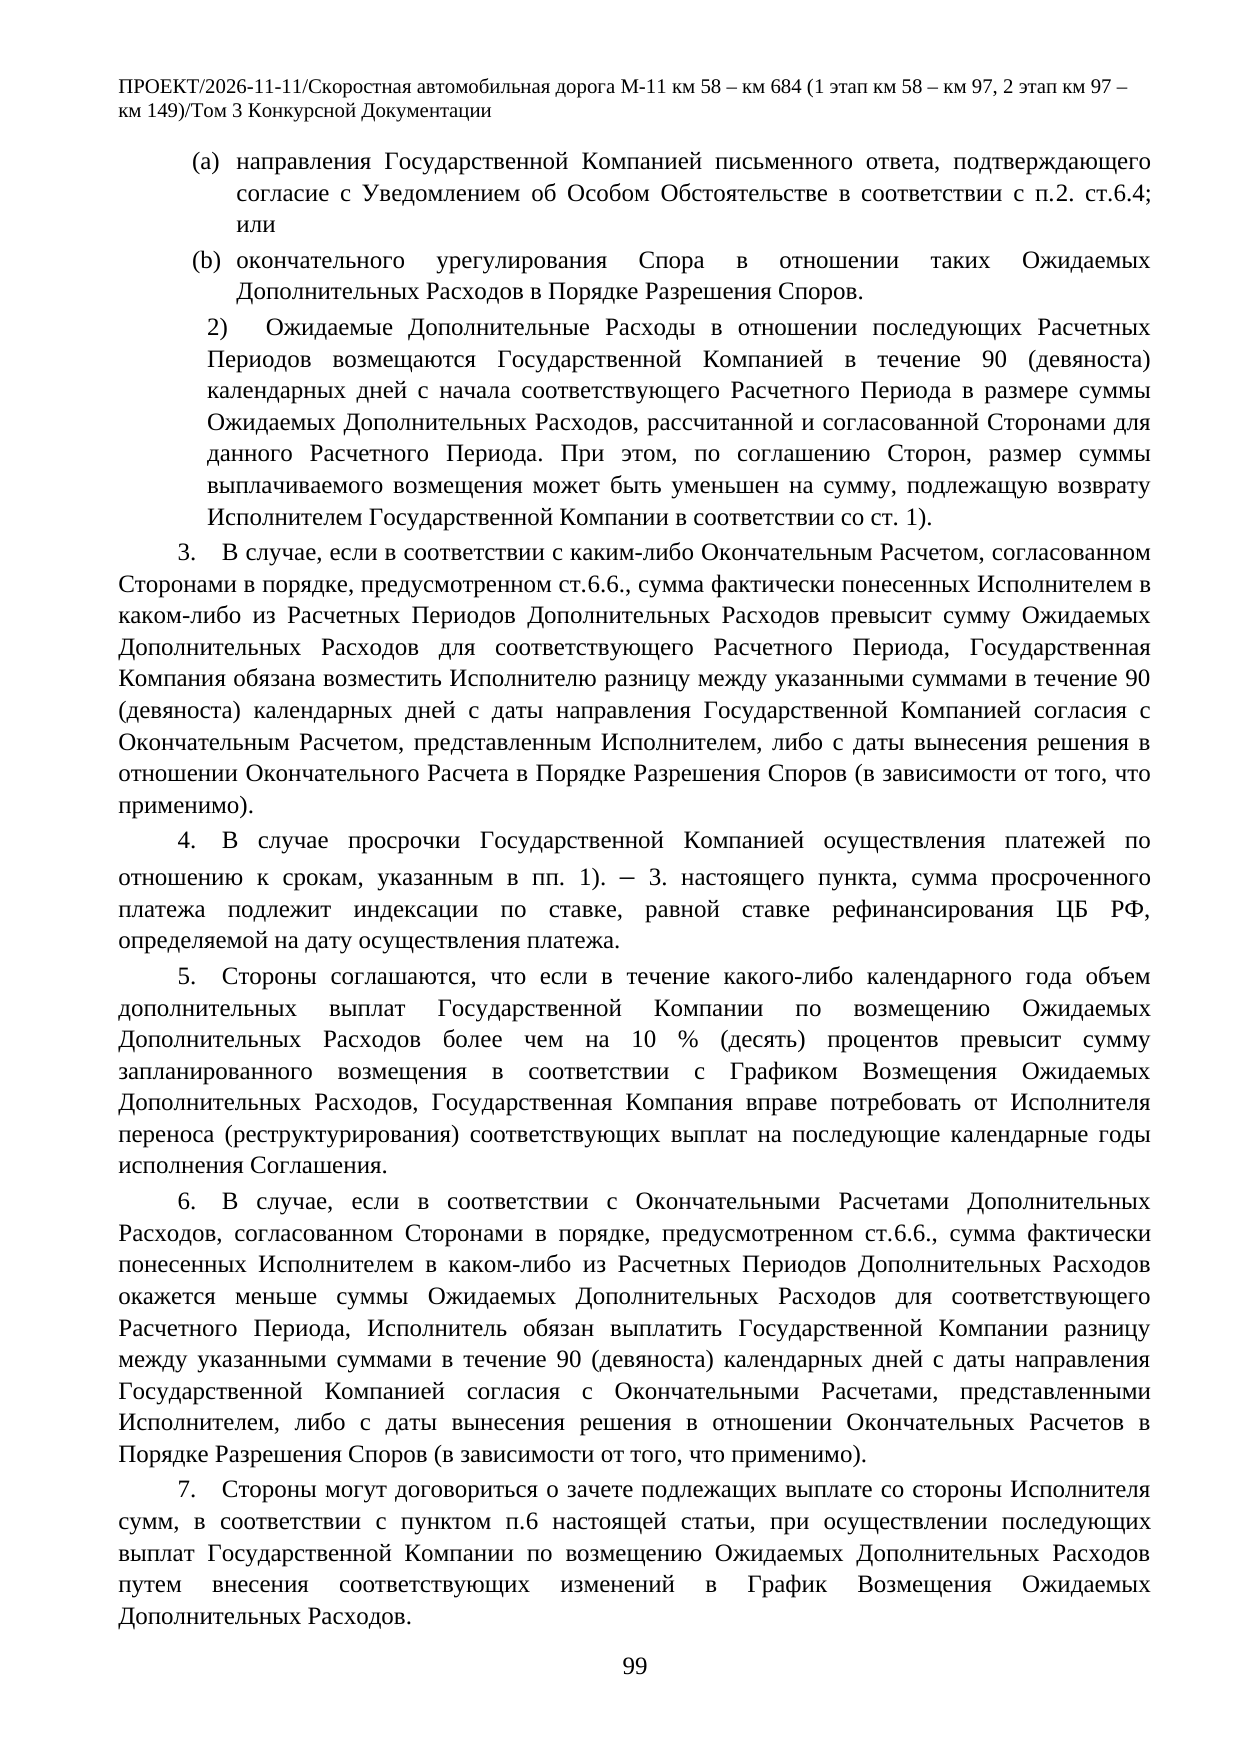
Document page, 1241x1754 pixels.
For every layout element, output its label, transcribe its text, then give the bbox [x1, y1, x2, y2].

subtitle окончательного урегулирования Спора в отношении таких Ожидаемых Дополнительных Расходов в Порядке Разрешения Споров. [192, 245, 1152, 305]
subtitle В случае, если в соответствии с Окончательными Расчетами Дополнительных Расходов, согласованном Сторонами в порядке, предусмотренном ст.6.6., сумма фактически понесенных Исполнителем в каком-либо из Расчетных Периодов Дополнительных Расходов окажется меньше суммы Ожидаемых Дополнительных Расходов для соответствующего Расчетного Периода, Исполнитель обязан выплатить Государственной Компании разницу между указанными суммами в течение 90 (девяноста) календарных дней с даты направления Государственной Компанией согласия с Окончательными Расчетами, представленными Исполнителем, либо с даты вынесения решения в отношении Окончательных Расчетов в Порядке Разрешения Споров (в зависимости от того, что применимо). [118, 1186, 1152, 1468]
subtitle Ожидаемые Дополнительные Расходы в отношении последующих Расчетных Периодов возмещаются Государственной Компанией в течение 90 (девяноста) календарных дней с начала соответствующего Расчетного Периода в размере суммы Ожидаемых Дополнительных Расходов, рассчитанной и согласованной Сторонами для данного Расчетного Периода. При этом, по соглашению Сторон, размер суммы выплачиваемого возмещения может быть уменьшен на сумму, подлежащую возврату Исполнителем Государственной Компании в соответствии со ст. 1). [207, 312, 1152, 530]
subtitle Стороны соглашаются, что если в течение какого-либо календарного года объем дополнительных выплат Государственной Компании по возмещению Ожидаемых Дополнительных Расходов более чем на 10 % (десять) процентов превысит сумму запланированного возмещения в соответствии с Графиком Возмещения Ожидаемых Дополнительных Расходов, Государственная Компания вправе потребовать от Исполнителя переноса (реструктурирования) соответствующих выплат на последующие календарные годы исполнения Соглашения. [118, 961, 1152, 1179]
subtitle В случае просрочки Государственной Компанией осуществления платежей по отношению к срокам, указанным в пп. 1). – 3. настоящего пункта, сумма просроченного платежа подлежит индексации по ставке, равной ставке рефинансирования ЦБ РФ, определяемой на дату осуществления платежа. [118, 826, 1152, 954]
subtitle направления Государственной Компанией письменного ответа, подтверждающего согласие с Уведомлением об Особом Обстоятельстве в соответствии с п.2. ст.6.4; или [192, 146, 1152, 238]
subtitle Стороны могут договориться о зачете подлежащих выплате со стороны Исполнителя сумм, в соответствии с пунктом п.6 настоящей статьи, при осуществлении последующих выплат Государственной Компании по возмещению Ожидаемых Дополнительных Расходов путем внесения соответствующих изменений в График Возмещения Ожидаемых Дополнительных Расходов. [118, 1474, 1152, 1629]
subtitle В случае, если в соответствии с каким-либо Окончательным Расчетом, согласованном Сторонами в порядке, предусмотренном ст.6.6., сумма фактически понесенных Исполнителем в каком-либо из Расчетных Периодов Дополнительных Расходов превысит сумму Ожидаемых Дополнительных Расходов для соответствующего Расчетного Периода, Государственная Компания обязана возместить Исполнителю разницу между указанными суммами в течение 90 (девяноста) календарных дней с даты направления Государственной Компанией согласия с Окончательным Расчетом, представленным Исполнителем, либо с даты вынесения решения в отношении Окончательного Расчета в Порядке Разрешения Споров (в зависимости от того, что применимо). [118, 537, 1152, 818]
